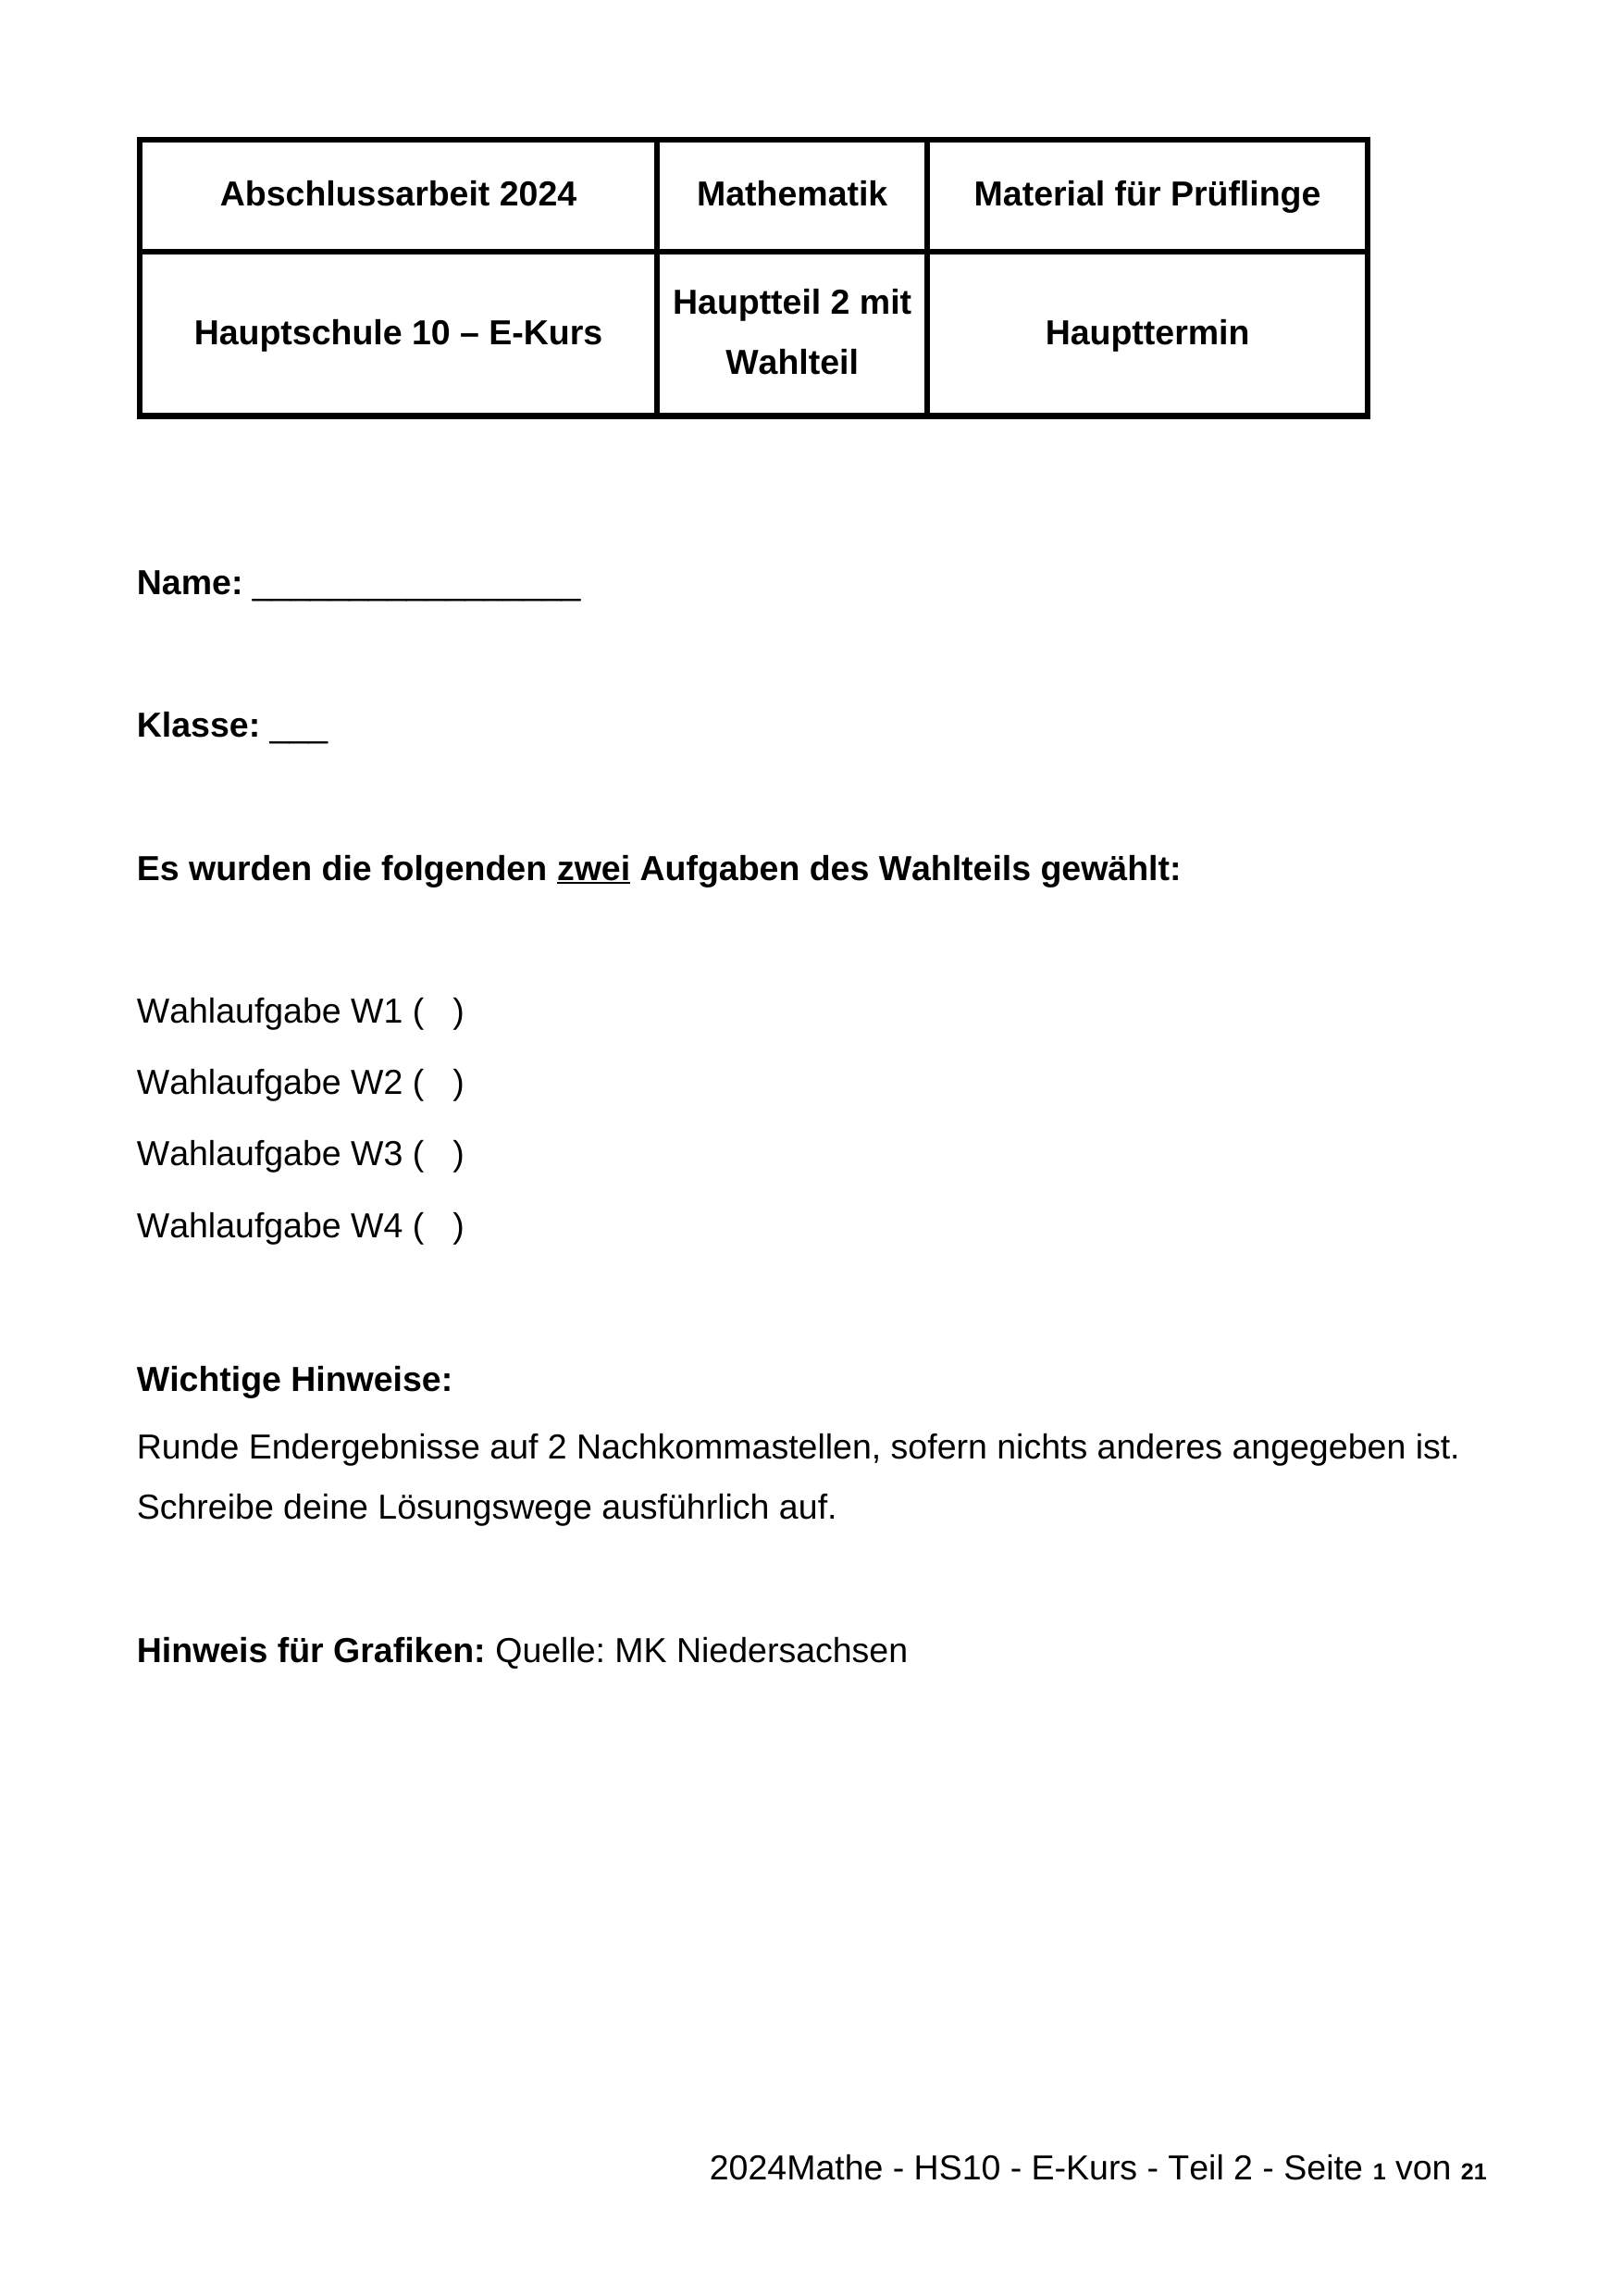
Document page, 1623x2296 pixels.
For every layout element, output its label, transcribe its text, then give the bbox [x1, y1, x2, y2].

text Runde Endergebnisse auf 2 Nachkommastellen, sofern nichts anderes angegeben ist. Schreibe deine Lösungswege ausführlich auf. [137, 1427, 1486, 1526]
text Hinweis für Grafiken: Quelle: MK Niedersachsen [137, 1630, 1486, 1669]
table_header Mathematik [660, 143, 924, 249]
text Wahlaufgabe W2 ( ) [137, 1061, 1486, 1102]
text Name: _________________ [137, 562, 1486, 602]
table_cell Haupttermin [930, 254, 1365, 413]
subtitle Wichtige Hinweise: [137, 1359, 1486, 1399]
text Es wurden die folgenden zwei Aufgaben des Wahlteils gewählt: [137, 848, 1486, 887]
text Wahlaufgabe W4 ( ) [137, 1205, 1486, 1245]
text Wahlaufgabe W3 ( ) [137, 1133, 1486, 1173]
table_cell Hauptteil 2 mit Wahlteil [660, 254, 924, 413]
table_cell Hauptschule 10 – E-Kurs [142, 254, 654, 413]
text Klasse: ___ [137, 704, 1486, 744]
text Wahlaufgabe W1 ( ) [137, 990, 1486, 1030]
table_header Abschlussarbeit 2024 [142, 143, 654, 249]
table_header Material für Prüflinge [930, 143, 1365, 249]
